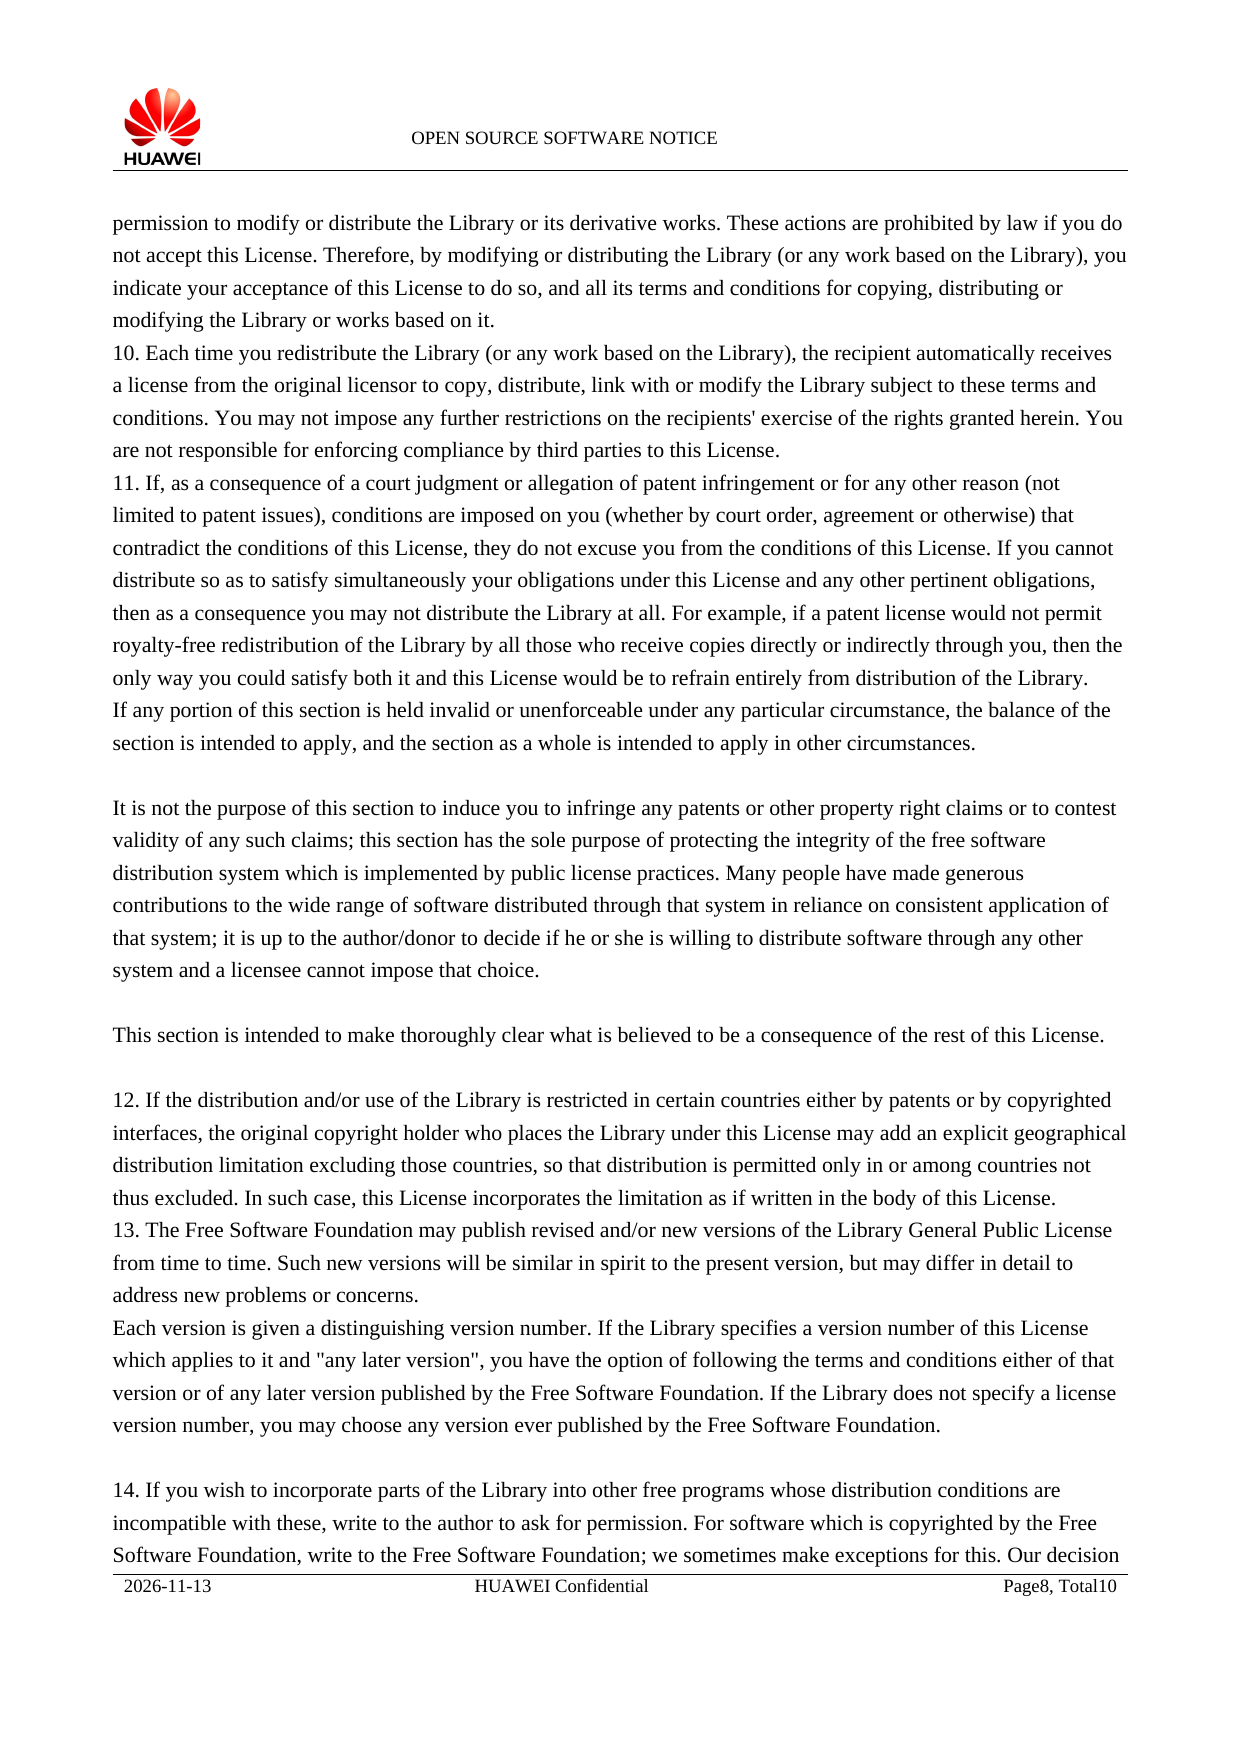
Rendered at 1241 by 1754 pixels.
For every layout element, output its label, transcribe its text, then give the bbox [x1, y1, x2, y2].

picture [124, 88, 201, 165]
